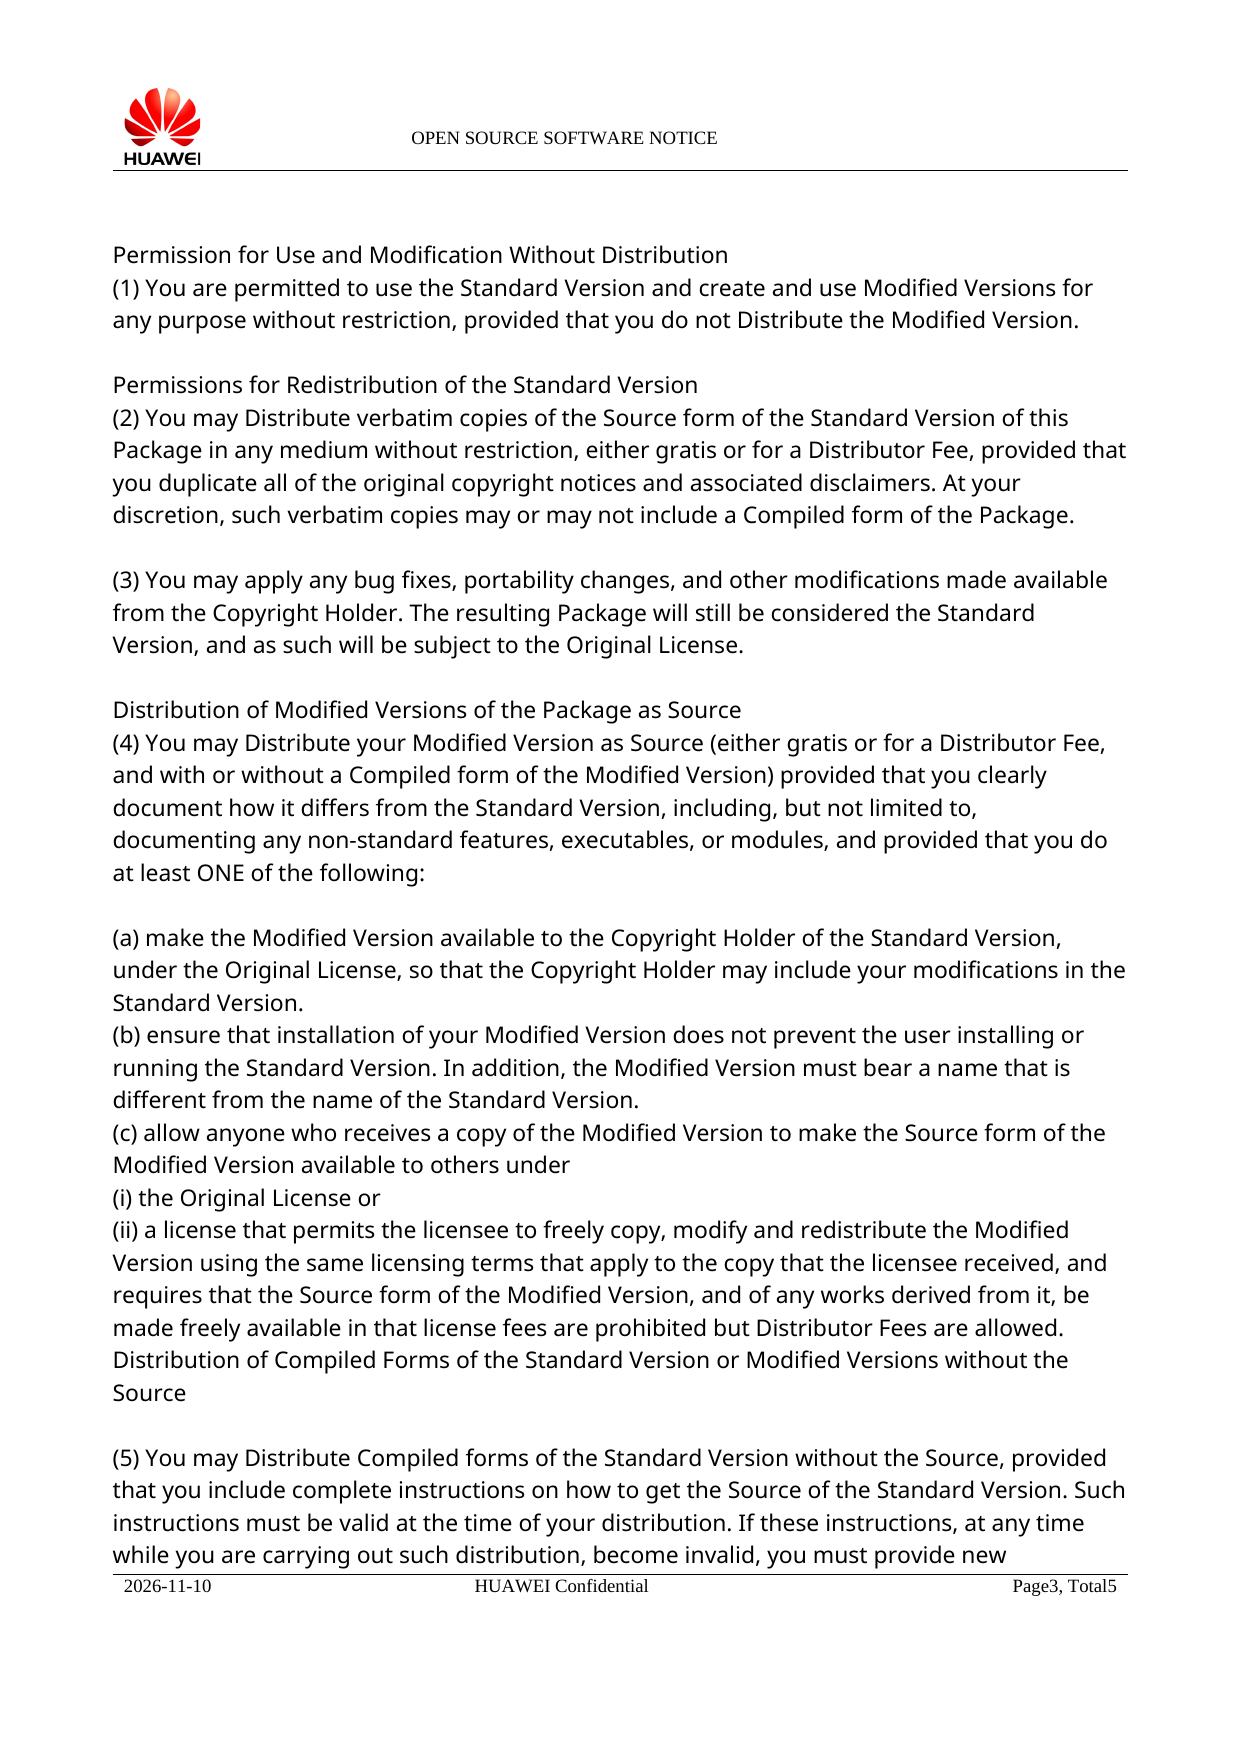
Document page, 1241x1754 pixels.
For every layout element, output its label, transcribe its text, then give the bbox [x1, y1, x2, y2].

text (i) the Original License or [112, 1181, 1128, 1214]
picture [124, 88, 201, 165]
text (b) ensure that installation of your Modified Version does not prevent the user installing or running the Standard Version. In addition, the Modified Version must bear a name that is different from the name of the Standard Version. [112, 1019, 1128, 1116]
text Distribution of Modified Versions of the Package as Source [112, 694, 1128, 726]
text Permissions for Redistribution of the Standard Version [112, 369, 1128, 401]
text (1) You are permitted to use the Standard Version and create and use Modified Versions for any purpose without restriction, provided that you do not Distribute the Modified Version. [112, 271, 1128, 336]
text Permission for Use and Modification Without Distribution [112, 239, 1128, 271]
text (3) You may apply any bug fixes, portability changes, and other modifications made available from the Copyright Holder. The resulting Package will still be considered the Standard Version, and as such will be subject to the Original License. [112, 564, 1128, 661]
text (2) You may Distribute verbatim copies of the Source form of the Standard Version of this Package in any medium without restriction, either gratis or for a Distributor Fee, provided that you duplicate all of the original copyright notices and associated disclaimers. At your discretion, such verbatim copies may or may not include a Compiled form of the Package. [112, 401, 1128, 531]
text Distribution of Compiled Forms of the Standard Version or Modified Versions without the Source [112, 1344, 1128, 1409]
text (a) make the Modified Version available to the Copyright Holder of the Standard Version, under the Original License, so that the Copyright Holder may include your modifications in the Standard Version. [112, 921, 1128, 1019]
text (4) You may Distribute your Modified Version as Source (either gratis or for a Distributor Fee, and with or without a Compiled form of the Modified Version) provided that you clearly document how it differs from the Standard Version, including, but not limited to, documenting any non-standard features, executables, or modules, and provided that you do at least ONE of the following: [112, 726, 1128, 889]
text (c) allow anyone who receives a copy of the Modified Version to make the Source form of the Modified Version available to others under [112, 1116, 1128, 1181]
text (ii) a license that permits the licensee to freely copy, modify and redistribute the Modified Version using the same licensing terms that apply to the copy that the licensee received, and requires that the Source form of the Modified Version, and of any works derived from it, be made freely available in that license fees are prohibited but Distributor Fees are allowed. [112, 1214, 1128, 1344]
